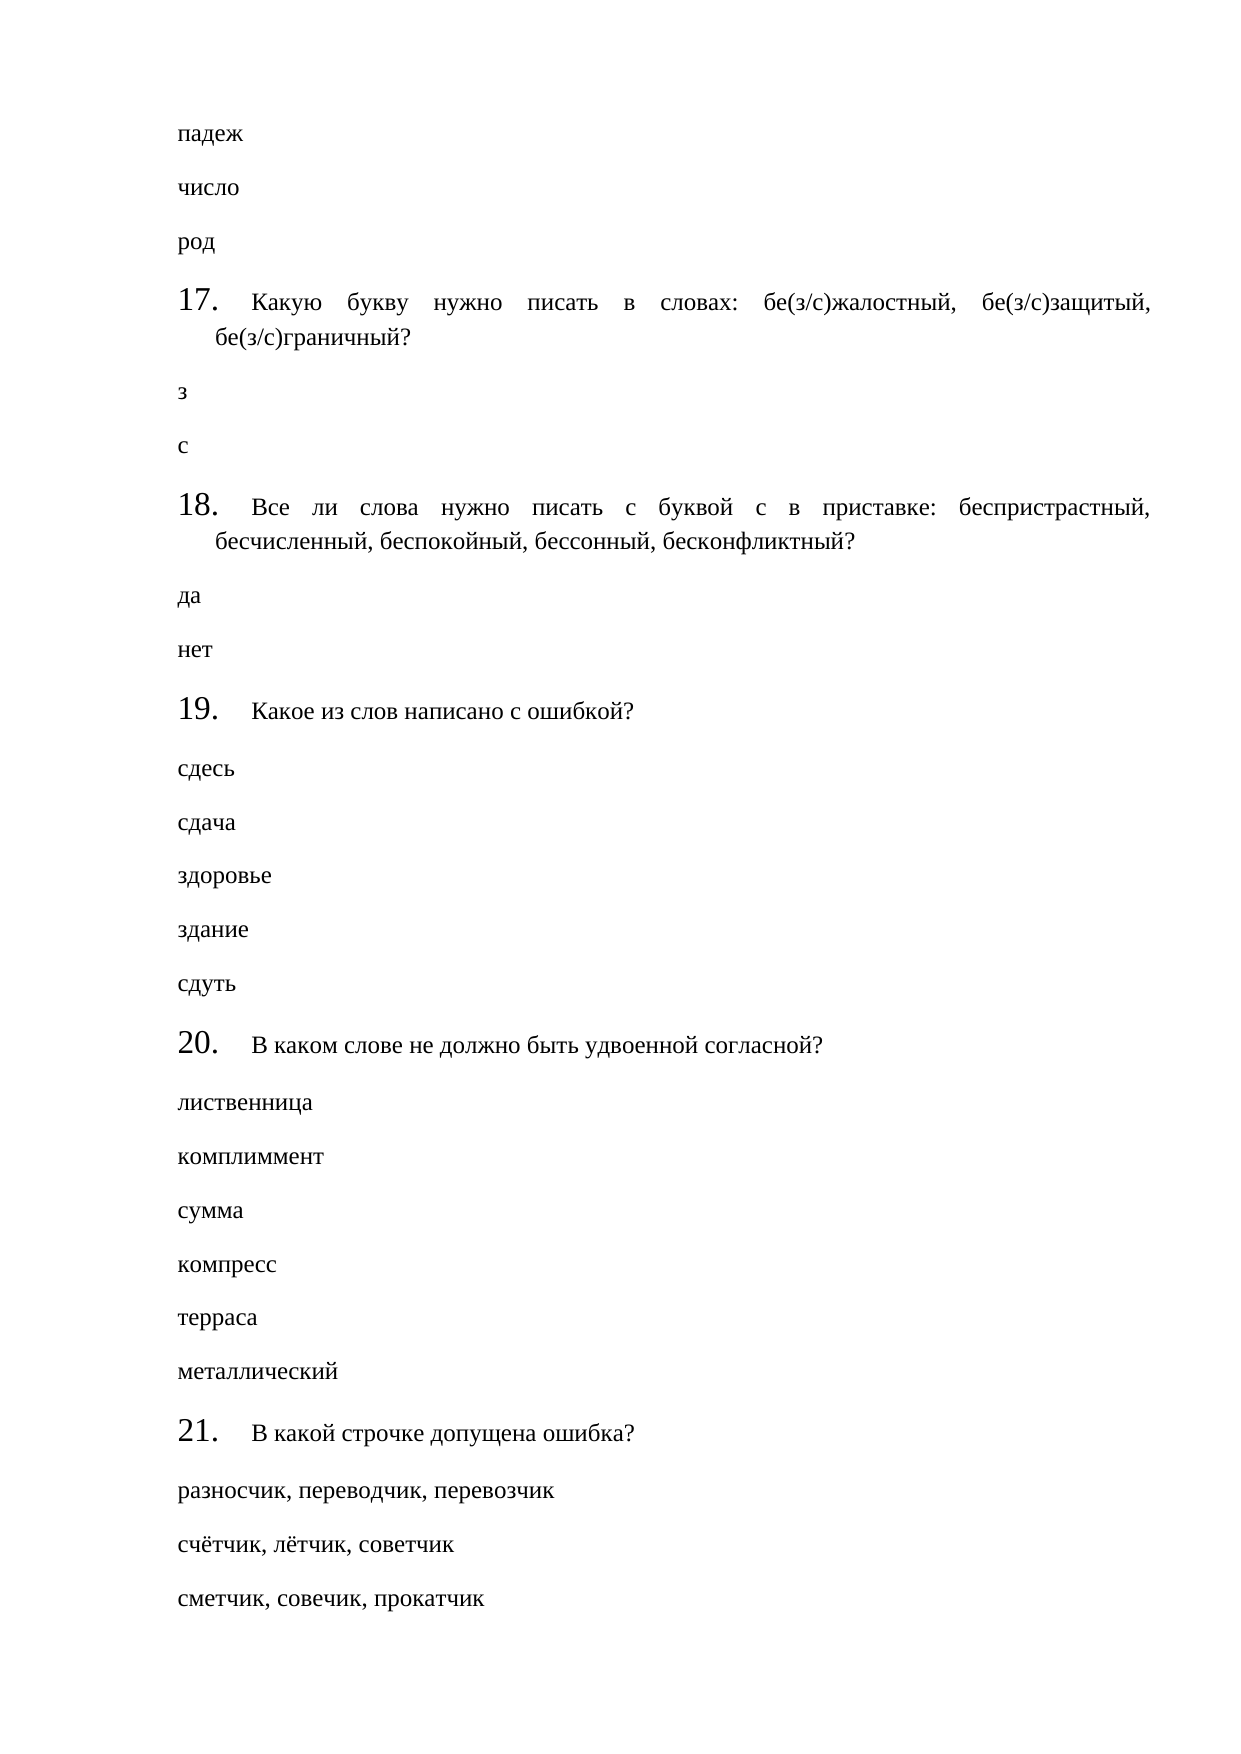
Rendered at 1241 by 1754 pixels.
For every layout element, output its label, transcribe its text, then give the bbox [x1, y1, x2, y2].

text сумма [118, 1195, 1152, 1223]
list Какую букву нужно писать в словах: бе(з/с)жалостный, бе(з/с)защитый, бе(з/с)граничный? [177, 280, 1152, 351]
list Какое из слов написано с ошибкой? [177, 688, 1152, 726]
list В каком слове не должно быть удвоенной согласной? [177, 1022, 1152, 1061]
text здоровье [118, 861, 1152, 889]
text да [118, 580, 1152, 609]
text здание [118, 914, 1152, 943]
list Все ли слова нужно писать с буквой с в приставке: беспристрастный, бесчисленный, беспокойный, бессонный, бесконфликтный? [177, 484, 1152, 555]
text сдесь [118, 753, 1152, 782]
text з [118, 376, 1152, 405]
text с [118, 430, 1152, 459]
text счётчик, лётчик, советчик [118, 1529, 1152, 1558]
text род [118, 226, 1152, 254]
text падеж [118, 118, 1152, 147]
text число [118, 172, 1152, 201]
text разносчик, переводчик, перевозчик [118, 1475, 1152, 1504]
text сдача [118, 807, 1152, 836]
text терраса [118, 1302, 1152, 1331]
text лиственница [118, 1087, 1152, 1116]
text компресс [118, 1249, 1152, 1277]
text комплиммент [118, 1141, 1152, 1170]
text сметчик, совечик, прокатчик [118, 1583, 1152, 1612]
text металлический [118, 1356, 1152, 1385]
text нет [118, 634, 1152, 663]
list В какой строчке допущена ошибка? [177, 1410, 1152, 1448]
text сдуть [118, 968, 1152, 997]
